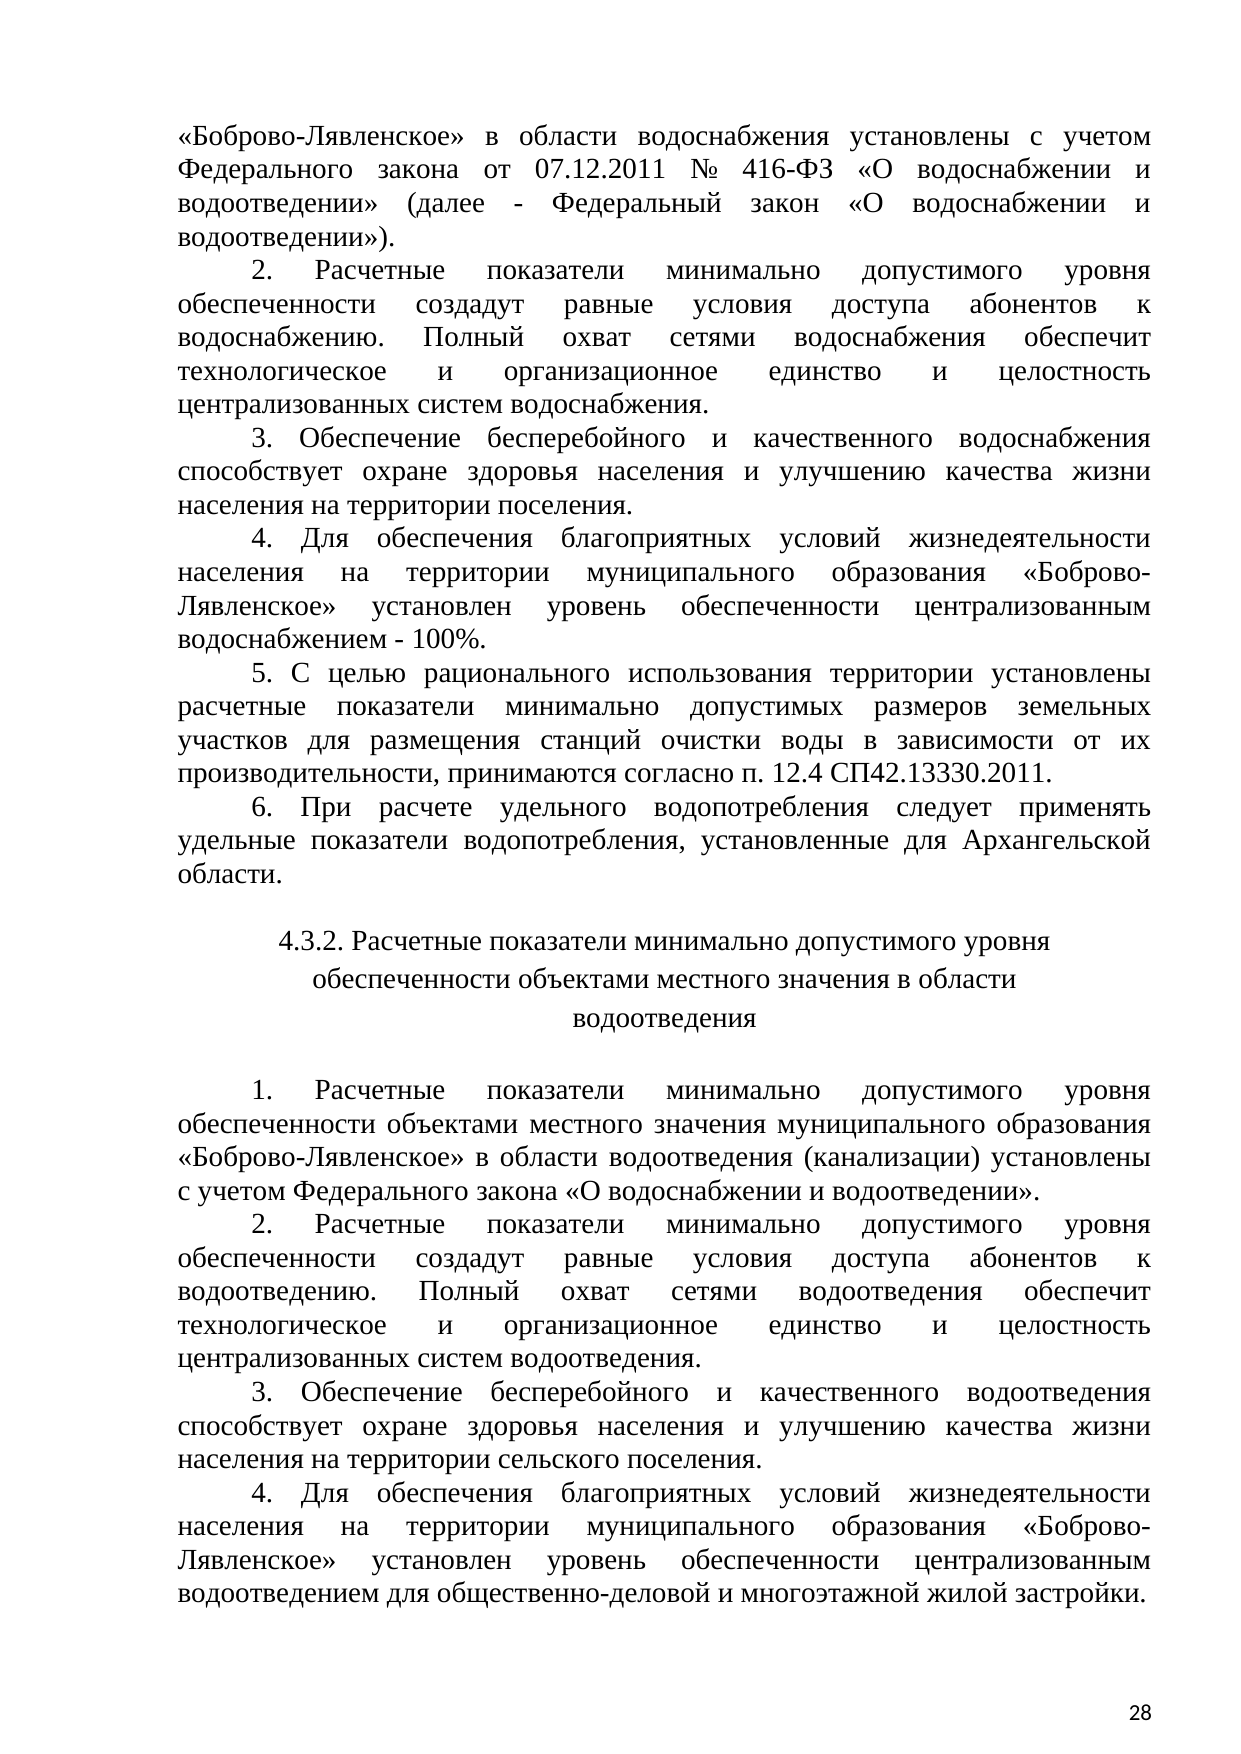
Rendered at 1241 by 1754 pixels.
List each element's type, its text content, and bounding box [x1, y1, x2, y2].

text 3. Обеспечение бесперебойного и качественного водоотведения способствует охране здоровья населения и улучшению качества жизни населения на территории сельского поселения. [177, 1374, 1152, 1475]
subtitle обеспеченности объектами местного значения в области [177, 962, 1152, 995]
text 6. При расчете удельного водопотребления следует применять удельные показатели водопотребления, установленные для Архангельской области. [177, 789, 1152, 889]
text 4. Для обеспечения благоприятных условий жизнедеятельности населения на территории муниципального образования «Боброво-Лявленское» установлен уровень обеспеченности централизованным водоснабжением - 100%. [177, 521, 1152, 655]
text 2. Расчетные показатели минимально допустимого уровня обеспеченности создадут равные условия доступа абонентов к водоотведению. Полный охват сетями водоотведения обеспечит технологическое и организационное единство и целостность централизованных систем водоотведения. [177, 1206, 1152, 1374]
subtitle водоотведения [177, 1000, 1152, 1034]
text 5. С целью рационального использования территории установлены расчетные показатели минимально допустимых размеров земельных участков для размещения станций очистки воды в зависимости от их производительности, принимаются согласно п. 12.4 СП42.13330.2011. [177, 655, 1152, 789]
text 3. Обеспечение бесперебойного и качественного водоснабжения способствует охране здоровья населения и улучшению качества жизни населения на территории поселения. [177, 420, 1152, 521]
text 1. Расчетные показатели минимально допустимого уровня обеспеченности объектами местного значения муниципального образования «Боброво-Лявленское» в области водоотведения (канализации) установлены с учетом Федерального закона «О водоснабжении и водоотведении». [177, 1072, 1152, 1206]
text 2. Расчетные показатели минимально допустимого уровня обеспеченности создадут равные условия доступа абонентов к водоснабжению. Полный охват сетями водоснабжения обеспечит технологическое и организационное единство и целостность централизованных систем водоснабжения. [177, 252, 1152, 420]
text 4. Для обеспечения благоприятных условий жизнедеятельности населения на территории муниципального образования «Боброво-Лявленское» установлен уровень обеспеченности централизованным водоотведением для общественно-деловой и многоэтажной жилой застройки. [177, 1475, 1152, 1609]
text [177, 118, 1152, 252]
subtitle 4.3.2. Расчетные показатели минимально допустимого уровня [177, 923, 1152, 957]
